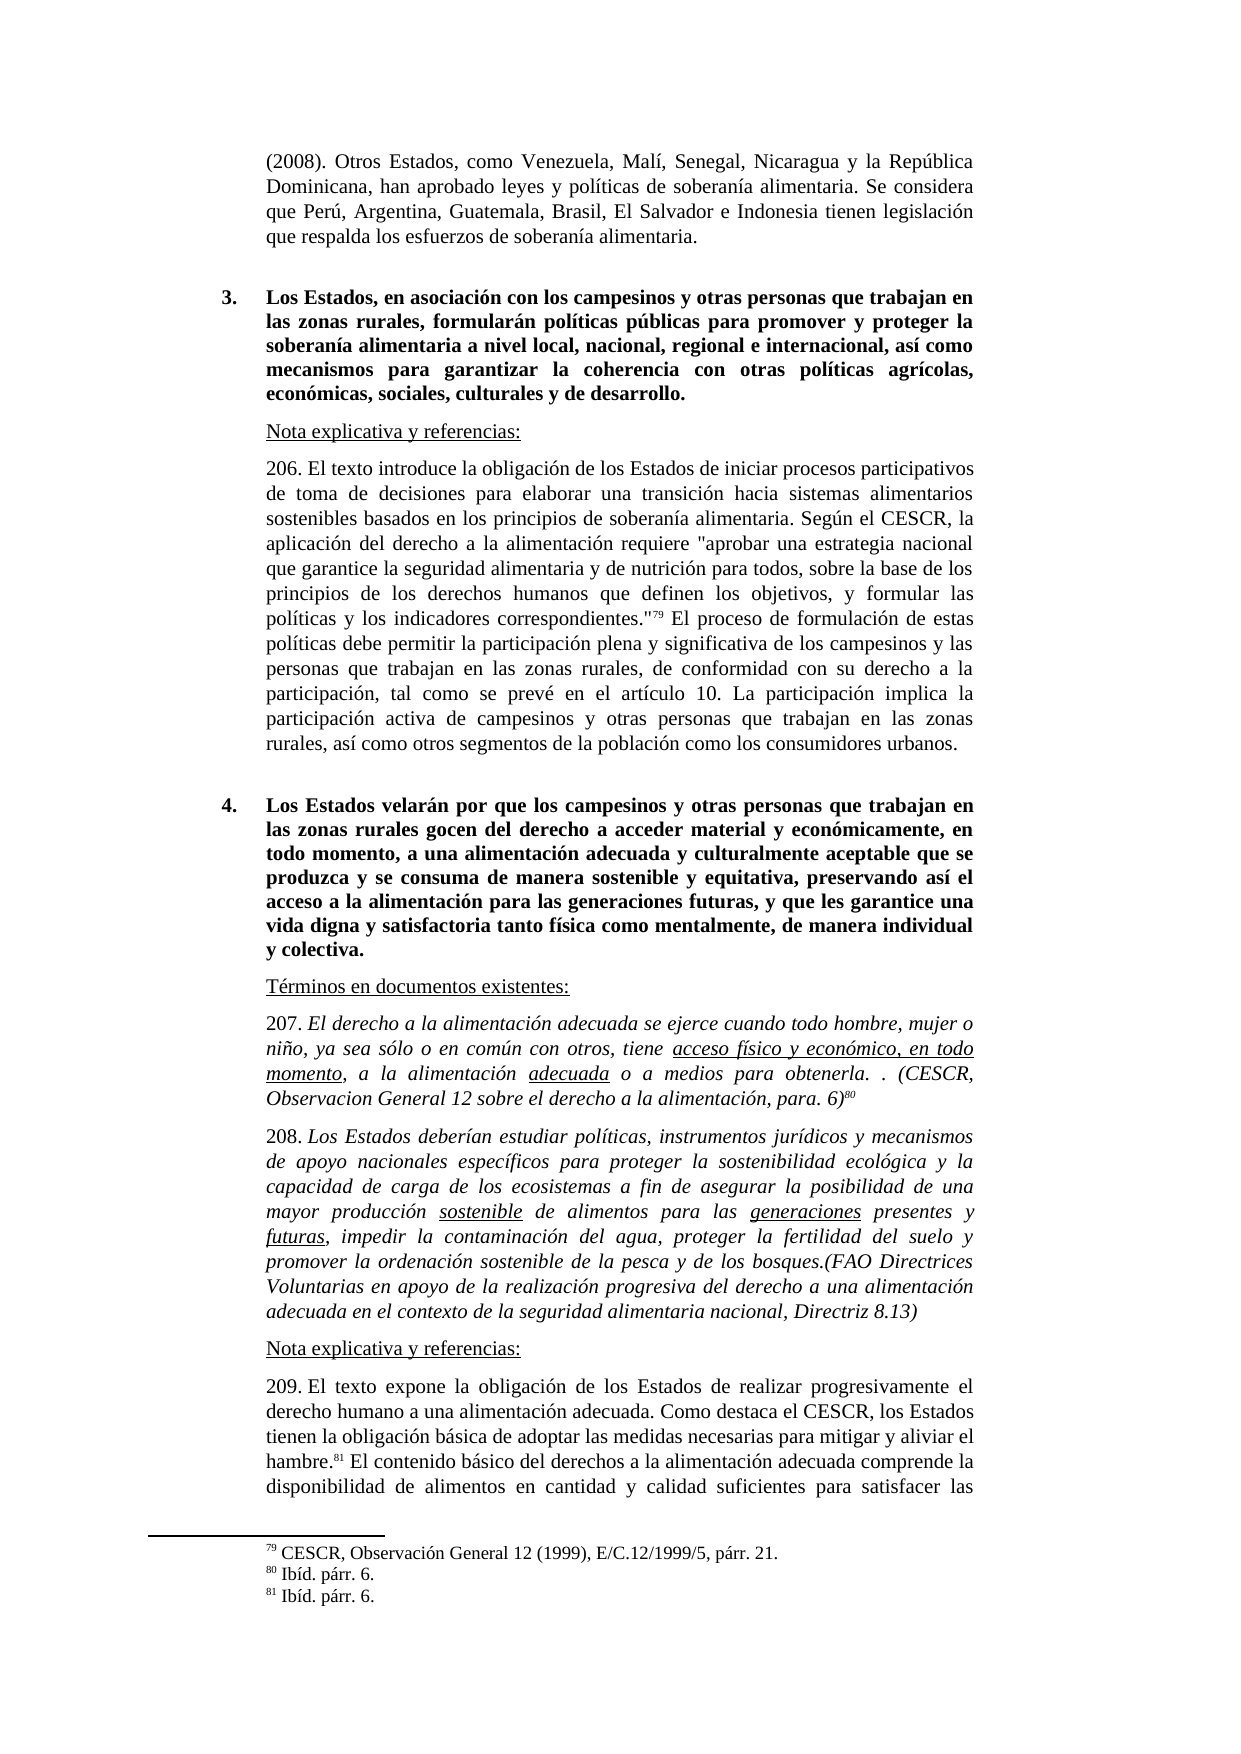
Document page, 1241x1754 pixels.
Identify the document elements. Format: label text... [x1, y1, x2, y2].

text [266, 148, 974, 248]
text El texto introduce la obligación de los Estados de iniciar procesos participativos de toma de decisiones para elaborar una transición hacia sistemas alimentarios sostenibles basados ​​en los principios de soberanía alimentaria. Según el CESCR, la aplicación del derecho a la alimentación requiere "aprobar una estrategia nacional que garantice la seguridad alimentaria y de nutrición para todos, sobre la base de los principios de los derechos humanos que definen los objetivos, y formular las políticas y los indicadores correspondientes." El proceso de formulación de estas políticas debe permitir la participación plena y significativa de los campesinos y las personas que trabajan en las zonas rurales, de conformidad con su derecho a la participación, tal como se prevé en el artículo 10. La participación implica la participación activa de campesinos y otras personas que trabajan en las zonas rurales, así como otros segmentos de la población como los consumidores urbanos. [266, 455, 974, 755]
text 4. Los Estados velarán por que los campesinos y otras personas que trabajan en las zonas rurales gocen del derecho a acceder material y económicamente, en todo momento, a una alimentación adecuada y culturalmente aceptable que se produzca y se consuma de manera sostenible y equitativa, preservando así el acceso a la alimentación para las generaciones futuras, y que les garantice una vida digna y satisfactoria tanto física como mentalmente, de manera individual y colectiva. [221, 793, 974, 961]
text Nota explicativa y referencias: [192, 418, 974, 443]
text El derecho a la alimentación adecuada se ejerce cuando todo hombre, mujer o niño, ya sea sólo o en común con otros, tiene acceso físico y económico, en todo momento, a la alimentación adecuada o a medios para obtenerla. . (CESCR, Observacion General 12 sobre el derecho a la alimentación, para. 6) [266, 1010, 974, 1110]
text 3. Los Estados, en asociación con los campesinos y otras personas que trabajan en las zonas rurales, formularán políticas públicas para promover y proteger la soberanía alimentaria a nivel local, nacional, regional e internacional, así como mecanismos para garantizar la coherencia con otras políticas agrícolas, económicas, sociales, culturales y de desarrollo. [221, 285, 974, 405]
text Nota explicativa y referencias: [192, 1335, 974, 1360]
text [266, 1373, 974, 1498]
text Términos en documentos existentes: [266, 974, 974, 998]
text Los Estados deberían estudiar políticas, instrumentos jurídicos y mecanismos de apoyo nacionales específicos para proteger la sostenibilidad ecológica y la capacidad de carga de los ecosistemas a fin de asegurar la posibilidad de una mayor producción sostenible de alimentos para las generaciones presentes y futuras, impedir la contaminación del agua, proteger la fertilidad del suelo y promover la ordenación sostenible de la pesca y de los bosques.(FAO Directrices Voluntarias en apoyo de la realización progresiva del derecho a una alimentación adecuada en el contexto de la seguridad alimentaria nacional, Directriz 8.13) [266, 1123, 974, 1323]
